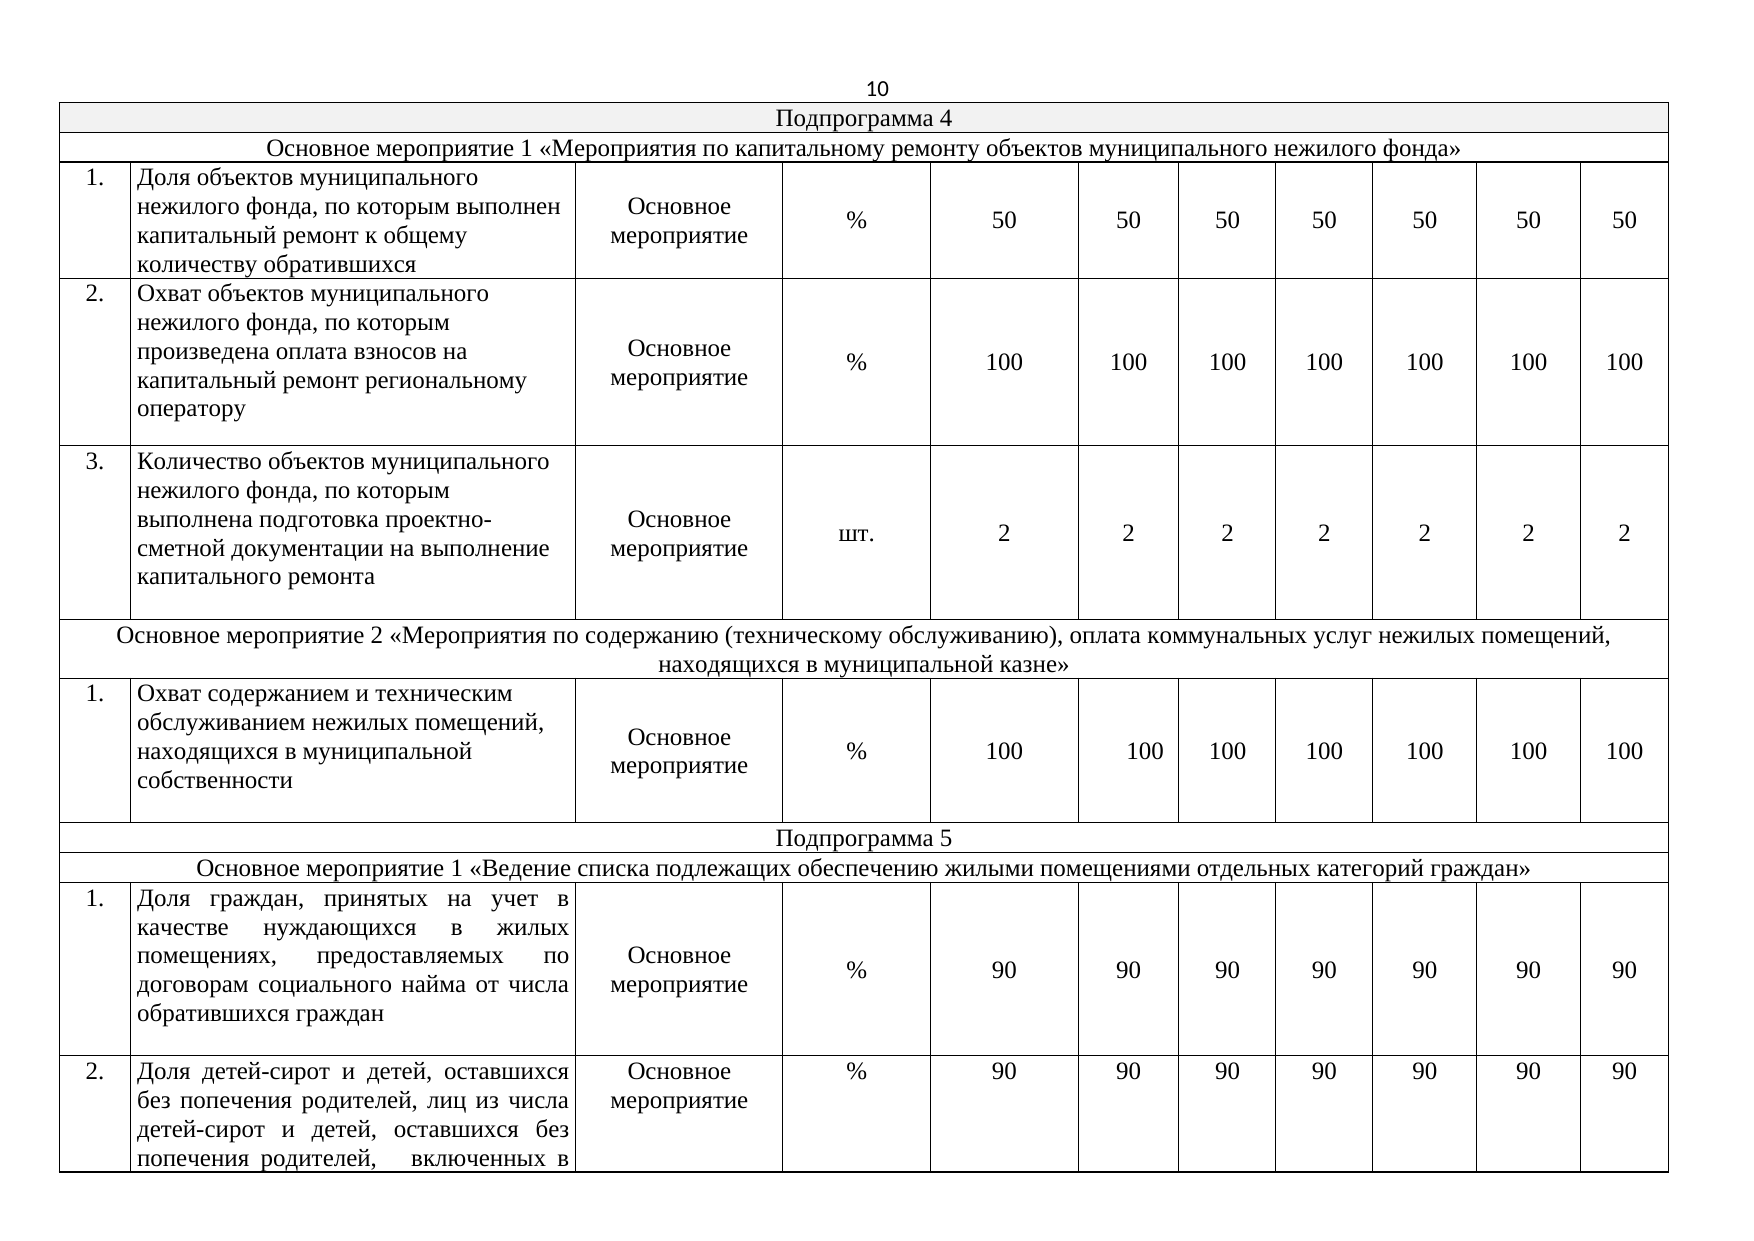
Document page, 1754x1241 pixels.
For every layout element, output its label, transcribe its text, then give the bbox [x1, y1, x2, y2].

table_cell 100 [1179, 679, 1275, 822]
table_cell 2. [60, 1056, 130, 1171]
table_cell 90 [931, 883, 1078, 1055]
table_cell 1. [60, 679, 130, 822]
table_cell 1. [60, 883, 130, 1055]
table_cell Охват объектов муниципального нежилого фонда, по которым произведена оплата взносов на капитальный ремонт региональному оператору [131, 279, 575, 445]
table_cell 100 [931, 279, 1078, 445]
table_cell 2 [1276, 446, 1372, 619]
table_cell Подпрограмма 4 [60, 103, 1668, 132]
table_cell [131, 1056, 575, 1171]
table_cell 2 [1581, 446, 1668, 619]
table_cell 100 [1373, 679, 1476, 822]
table_cell 90 [1581, 883, 1668, 1055]
table_cell 100 [1581, 279, 1668, 445]
table_cell 50 [1581, 163, 1668, 277]
table_cell 90 [1179, 1056, 1275, 1171]
table_cell 90 [1477, 1056, 1580, 1171]
table_cell % [783, 163, 930, 277]
table_cell 1. [60, 163, 130, 277]
table_cell Основное мероприятие [576, 446, 782, 619]
table_cell % [783, 279, 930, 445]
table_cell 2 [931, 446, 1078, 619]
table_cell Охват содержанием и техническим обслуживанием нежилых помещений, находящихся в муниципальной собственности [131, 679, 575, 822]
table_cell 100 [1477, 679, 1580, 822]
table_cell 100 [931, 679, 1078, 822]
table_cell 100 [1477, 279, 1580, 445]
table_cell 100 [1276, 279, 1372, 445]
table_cell Количество объектов муниципального нежилого фонда, по которым выполнена подготовка проектно-сметной документации на выполнение капитального ремонта [131, 446, 575, 619]
table_cell % [783, 679, 930, 822]
table_cell шт. [783, 446, 930, 619]
table_cell 90 [1581, 1056, 1668, 1171]
table_cell 90 [1373, 883, 1476, 1055]
table_cell Основное мероприятие [576, 883, 782, 1055]
table_cell 50 [931, 163, 1078, 277]
table_cell 90 [1477, 883, 1580, 1055]
table_cell 90 [1276, 1056, 1372, 1171]
table_cell 100 [1581, 679, 1668, 822]
table_cell Основное мероприятие [576, 279, 782, 445]
table_cell 50 [1373, 163, 1476, 277]
table_cell Подпрограмма 5 [60, 823, 1668, 852]
table_cell 100 [1373, 279, 1476, 445]
table_cell 2 [1373, 446, 1476, 619]
table_cell 50 [1179, 163, 1275, 277]
table_cell 90 [1179, 883, 1275, 1055]
table_cell Основное мероприятие [576, 163, 782, 277]
table_cell 100 [1276, 679, 1372, 822]
table_cell 100 [1079, 679, 1178, 822]
table_cell 50 [1079, 163, 1178, 277]
table_cell Основное мероприятие 1 «Мероприятия по капитальному ремонту объектов муниципального нежилого фонда» [60, 133, 1668, 161]
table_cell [576, 1056, 782, 1171]
table_cell Доля объектов муниципального нежилого фонда, по которым выполнен капитальный ремонт к общему количеству обратившихся [131, 163, 575, 277]
table_cell 50 [1477, 163, 1580, 277]
table_cell 2. [60, 279, 130, 445]
table_cell 90 [931, 1056, 1078, 1171]
table_cell Основное мероприятие 2 «Мероприятия по содержанию (техническому обслуживанию), оплата коммунальных услуг нежилых помещений, находящихся в муниципальной казне» [60, 620, 1668, 677]
table_cell 90 [1079, 1056, 1178, 1171]
table_cell 3. [60, 446, 130, 619]
table_cell 50 [1276, 163, 1372, 277]
table_cell % [783, 883, 930, 1055]
table_cell 100 [1079, 279, 1178, 445]
table_cell % [783, 1056, 930, 1171]
table_cell Доля граждан, принятых на учет в качестве нуждающихся в жилых помещениях, предоставляемых по договорам социального найма от числа обратившихся граждан [131, 883, 575, 1055]
table_cell 90 [1276, 883, 1372, 1055]
table_cell 100 [1179, 279, 1275, 445]
table_cell 90 [1079, 883, 1178, 1055]
table_cell Основное мероприятие [576, 679, 782, 822]
table_cell 2 [1179, 446, 1275, 619]
table_cell 2 [1079, 446, 1178, 619]
table_cell Основное мероприятие 1 «Ведение списка подлежащих обеспечению жилыми помещениями отдельных категорий граждан» [60, 853, 1668, 882]
table_cell 2 [1477, 446, 1580, 619]
table_cell 90 [1373, 1056, 1476, 1171]
